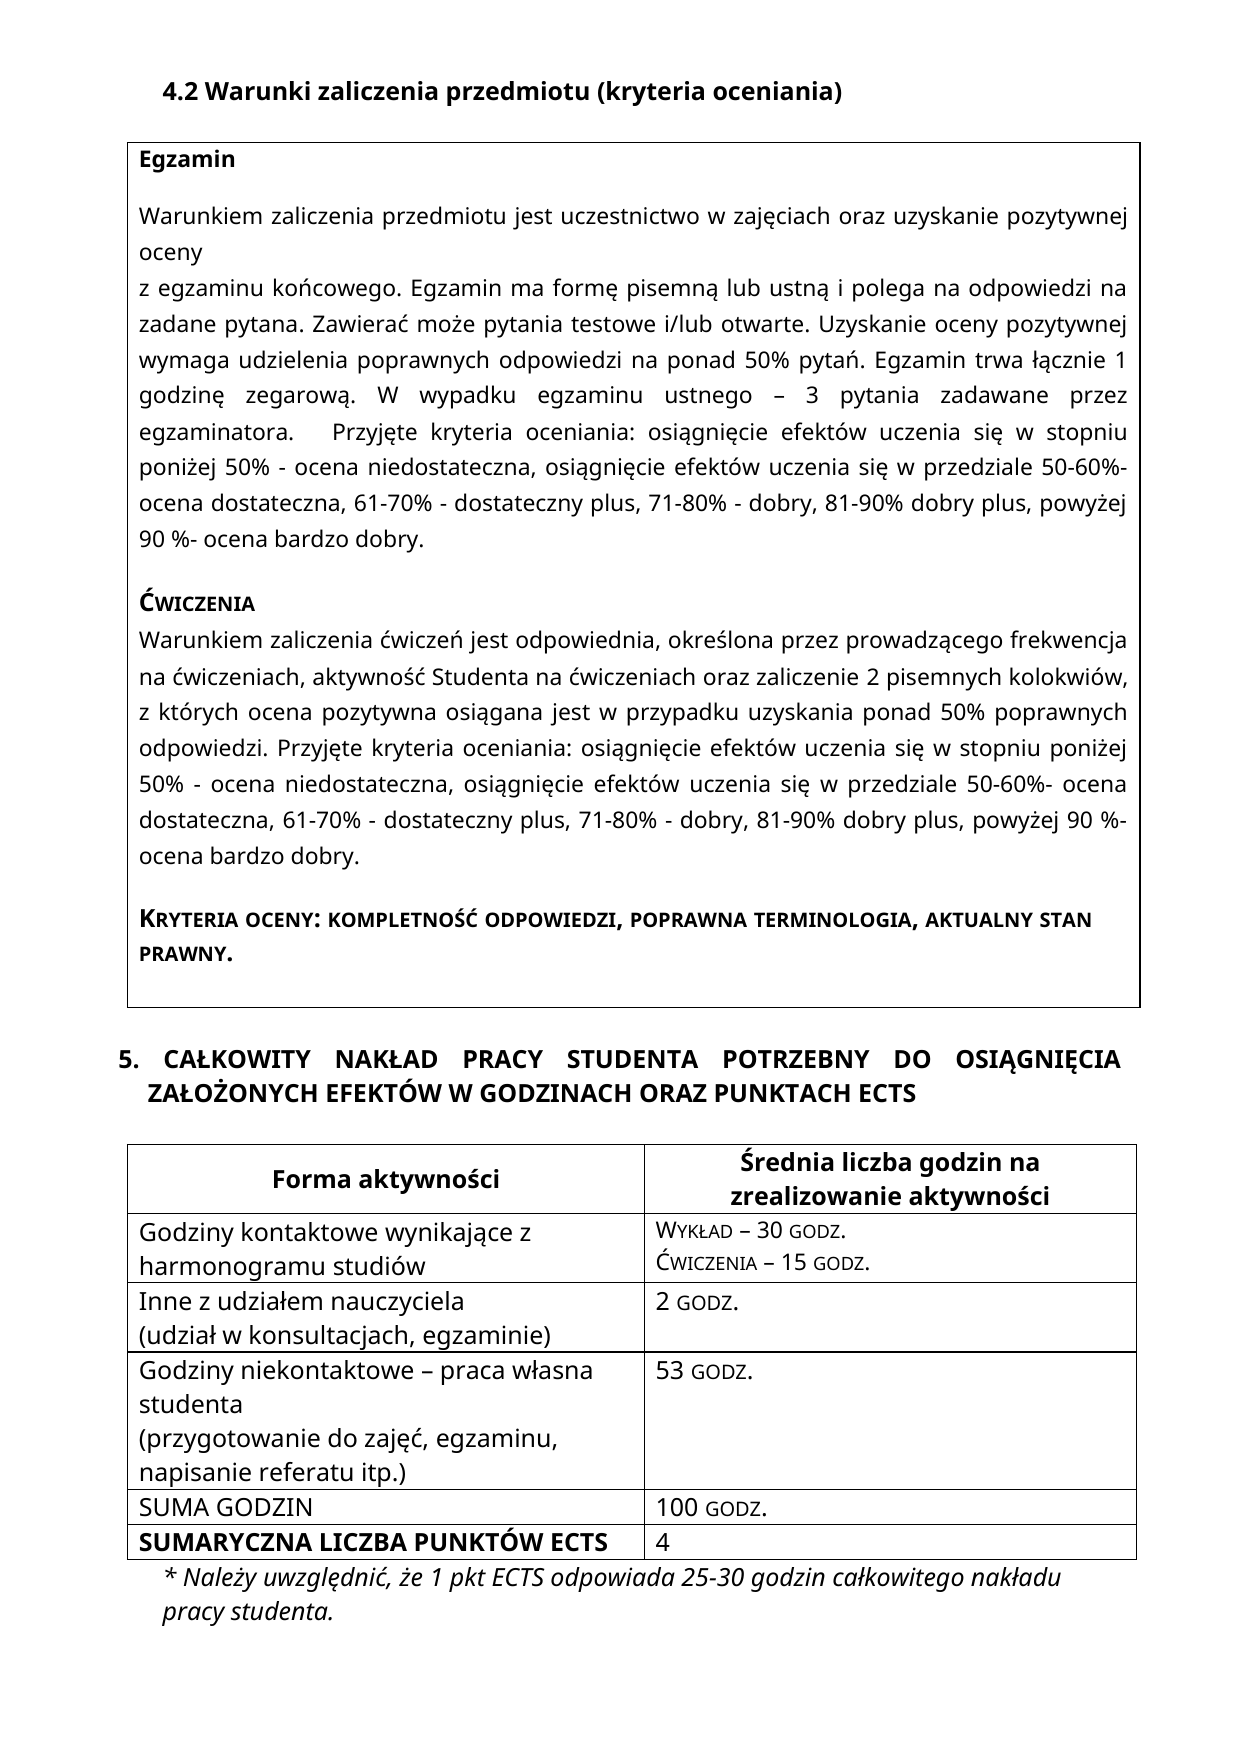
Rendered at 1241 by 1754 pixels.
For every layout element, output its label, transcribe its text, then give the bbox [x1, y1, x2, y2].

text 4.2 Warunki zaliczenia przedmiotu (kryteria oceniania) [162, 74, 1122, 108]
table_cell SUMA GODZIN [128, 1490, 644, 1524]
table_cell SUMARYCZNA LICZBA PUNKTÓW ECTS [128, 1525, 644, 1559]
table_cell 4 [645, 1525, 1136, 1559]
table_cell 53 godz. [645, 1353, 1136, 1489]
table_cell Wykład – 30 godz. Ćwiczenia – 15 godz. [645, 1214, 1136, 1282]
table_cell Inne z udziałem nauczyciela (udział w konsultacjach, egzaminie) [128, 1283, 644, 1351]
text 5. CAŁKOWITY NAKŁAD PRACY STUDENTA POTRZEBNY DO OSIĄGNIĘCIA ZAŁOŻONYCH EFEKTÓW W GODZINACH ORAZ PUNKTACH ECTS [118, 1042, 1122, 1110]
table_header Egzamin Warunkiem zaliczenia przedmiotu jest uczestnictwo w zajęciach oraz uzyskanie pozytywnej oceny z egzaminu końcowego. Egzamin ma formę pisemną lub ustną i polega na odpowiedzi na zadane pytana. Zawierać może pytania testowe i/lub otwarte. Uzyskanie oceny pozytywnej wymaga udzielenia poprawnych odpowiedzi na ponad 50% pytań. Egzamin trwa łącznie 1 godzinę zegarową. W wypadku egzaminu ustnego – 3 pytania zadawane przez egzaminatora. Przyjęte kryteria oceniania: osiągnięcie efektów uczenia się w stopniu poniżej 50% - ocena niedostateczna, osiągnięcie efektów uczenia się w przedziale 50-60%- ocena dostateczna, 61-70% - dostateczny plus, 71-80% - dobry, 81-90% dobry plus, powyżej 90 %- ocena bardzo dobry. Ćwiczenia Warunkiem zaliczenia ćwiczeń jest odpowiednia, określona przez prowadzącego frekwencja na ćwiczeniach, aktywność Studenta na ćwiczeniach oraz zaliczenie 2 pisemnych kolokwiów, z których ocena pozytywna osiągana jest w przypadku uzyskania ponad 50% poprawnych odpowiedzi. Przyjęte kryteria oceniania: osiągnięcie efektów uczenia się w stopniu poniżej 50% - ocena niedostateczna, osiągnięcie efektów uczenia się w przedziale 50-60%- ocena dostateczna, 61-70% - dostateczny plus, 71-80% - dobry, 81-90% dobry plus, powyżej 90 %- ocena bardzo dobry. Kryteria oceny: kompletność odpowiedzi, poprawna terminologia, aktualny stan prawny. [128, 143, 1139, 1007]
table_cell 2 godz. [645, 1283, 1136, 1351]
table_cell 100 godz. [645, 1490, 1136, 1524]
text * Należy uwzględnić, że 1 pkt ECTS odpowiada 25-30 godzin całkowitego nakładu pracy studenta. [162, 1560, 1122, 1628]
table_header Forma aktywności [128, 1145, 644, 1213]
table_cell Godziny kontaktowe wynikające z harmonogramu studiów [128, 1214, 644, 1282]
table_header Średnia liczba godzin na zrealizowanie aktywności [645, 1145, 1136, 1213]
table_cell Godziny niekontaktowe – praca własna studenta (przygotowanie do zajęć, egzaminu, napisanie referatu itp.) [128, 1353, 644, 1489]
